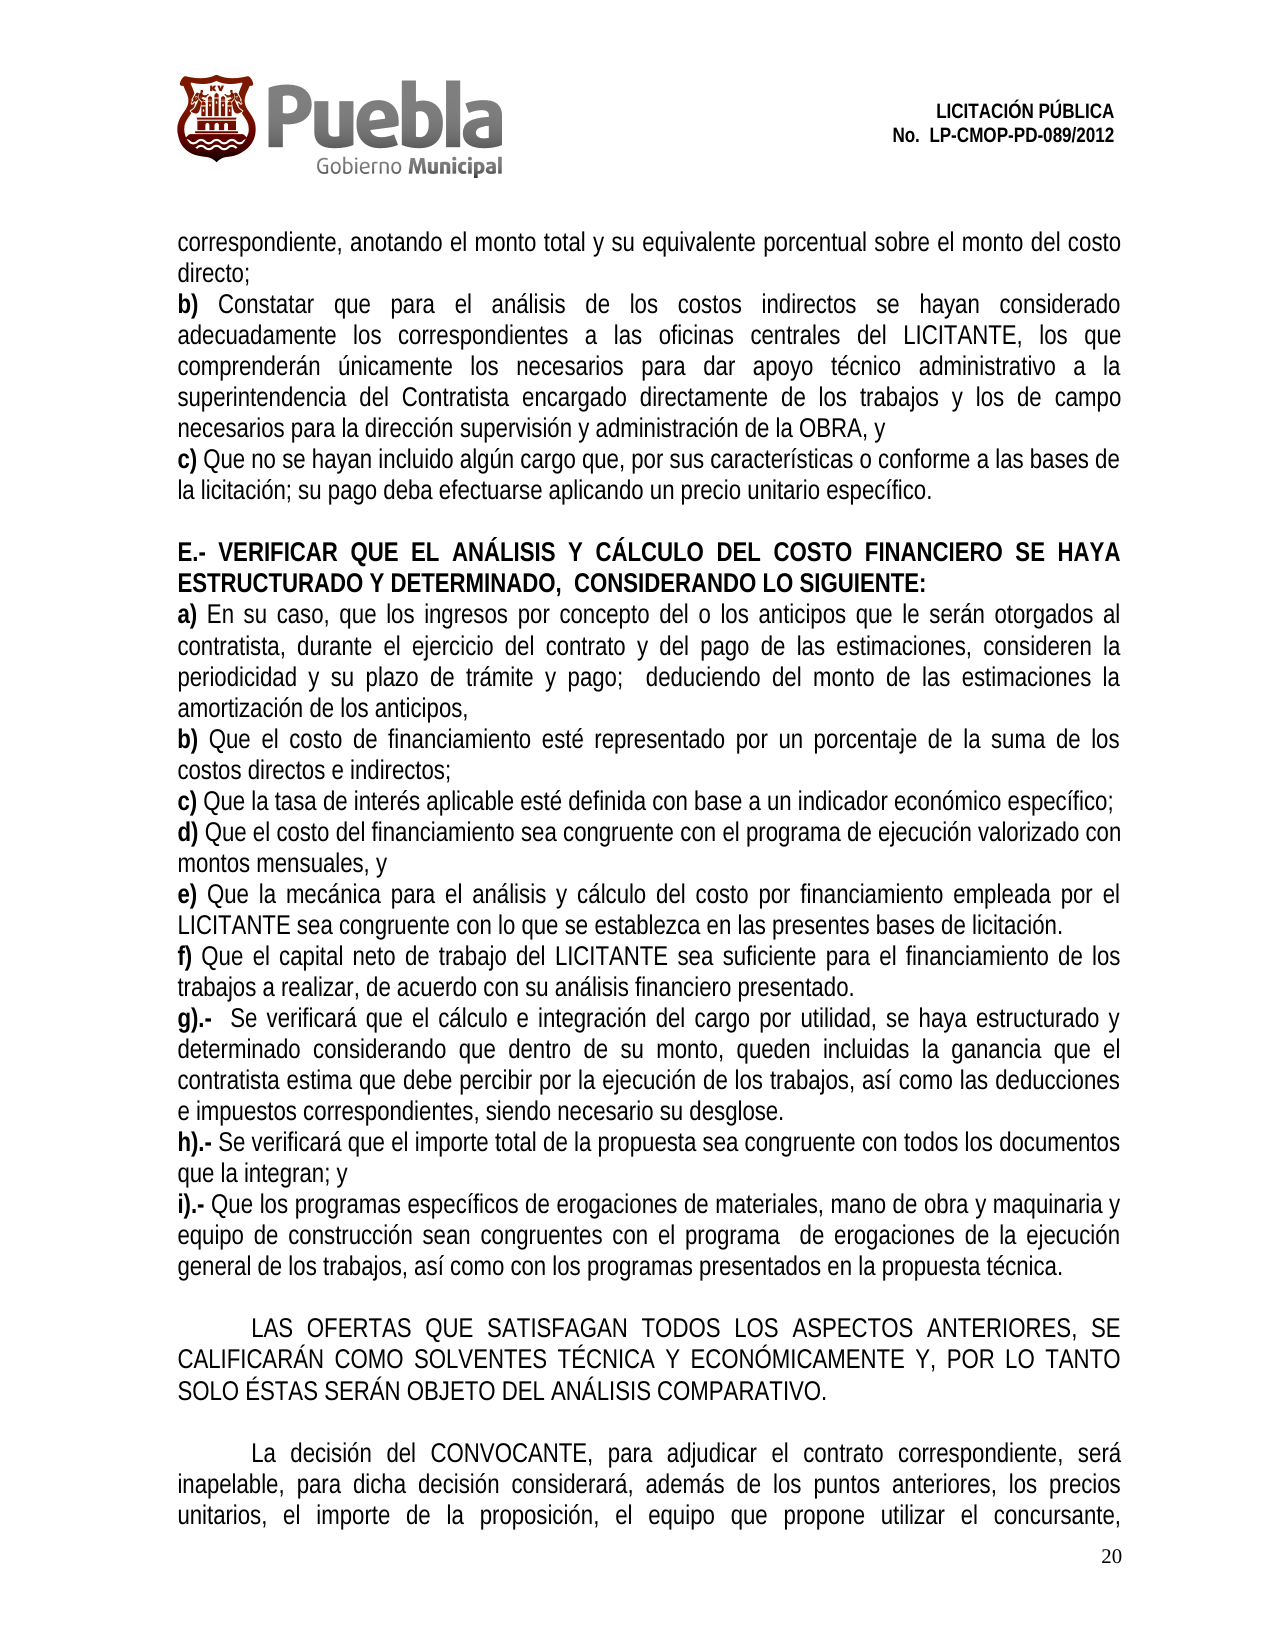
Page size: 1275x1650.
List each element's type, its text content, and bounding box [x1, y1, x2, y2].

text E.- VERIFICAR QUE EL ANÁLISIS Y CÁLCULO DEL COSTO FINANCIERO SE HAYA ESTRUCTURADO Y DETERMINADO, CONSIDERANDO LO SIGUIENTE: [177, 537, 1122, 599]
text i).- Que los programas específicos de erogaciones de materiales, mano de obra y maquinaria y equipo de construcción sean congruentes con el programa de erogaciones de la ejecución general de los trabajos, así como con los programas presentados en la propuesta técnica. [177, 1188, 1122, 1282]
text b) Constatar que para el análisis de los costos indirectos se hayan considerado adecuadamente los correspondientes a las oficinas centrales del LICITANTE, los que comprenderán únicamente los necesarios para dar apoyo técnico administrativo a la superintendencia del Contratista encargado directamente de los trabajos y los de campo necesarios para la dirección supervisión y administración de la OBRA, y [177, 288, 1122, 443]
text e) Que la mecánica para el análisis y cálculo del costo por financiamiento empleada por el LICITANTE sea congruente con lo que se establezca en las presentes bases de licitación. [177, 878, 1122, 940]
text c) Que no se hayan incluido algún cargo que, por sus características o conforme a las bases de la licitación; su pago deba efectuarse aplicando un precio unitario específico. [177, 443, 1122, 506]
text a) En su caso, que los ingresos por concepto del o los anticipos que le serán otorgados al contratista, durante el ejercicio del contrato y del pago de las estimaciones, consideren la periodicidad y su plazo de trámite y pago; deduciendo del monto de las estimaciones la amortización de los anticipos, [177, 599, 1122, 723]
text c) Que la tasa de interés aplicable esté definida con base a un indicador económico específico; [177, 785, 1122, 816]
text b) Que el costo de financiamiento esté representado por un porcentaje de la suma de los costos directos e indirectos; [177, 723, 1122, 785]
picture [177, 75, 502, 178]
text d) Que el costo del financiamiento sea congruente con el programa de ejecución valorizado con montos mensuales, y [177, 816, 1122, 878]
text g).- Se verificará que el cálculo e integración del cargo por utilidad, se haya estructurado y determinado considerando que dentro de su monto, queden incluidas la ganancia que el contratista estima que debe percibir por la ejecución de los trabajos, así como las deducciones e impuestos correspondientes, siendo necesario su desglose. [177, 1002, 1122, 1126]
text LAS OFERTAS QUE SATISFAGAN TODOS LOS ASPECTOS ANTERIORES, SE CALIFICARÁN COMO SOLVENTES TÉCNICA Y ECONÓMICAMENTE Y, POR LO TANTO SOLO ÉSTAS SERÁN OBJETO DEL ANÁLISIS COMPARATIVO. [177, 1313, 1122, 1406]
text f) Que el capital neto de trabajo del LICITANTE sea suficiente para el financiamiento de los trabajos a realizar, de acuerdo con su análisis financiero presentado. [177, 940, 1122, 1002]
text h).- Se verificará que el importe total de la propuesta sea congruente con todos los documentos que la integran; y [177, 1126, 1122, 1188]
